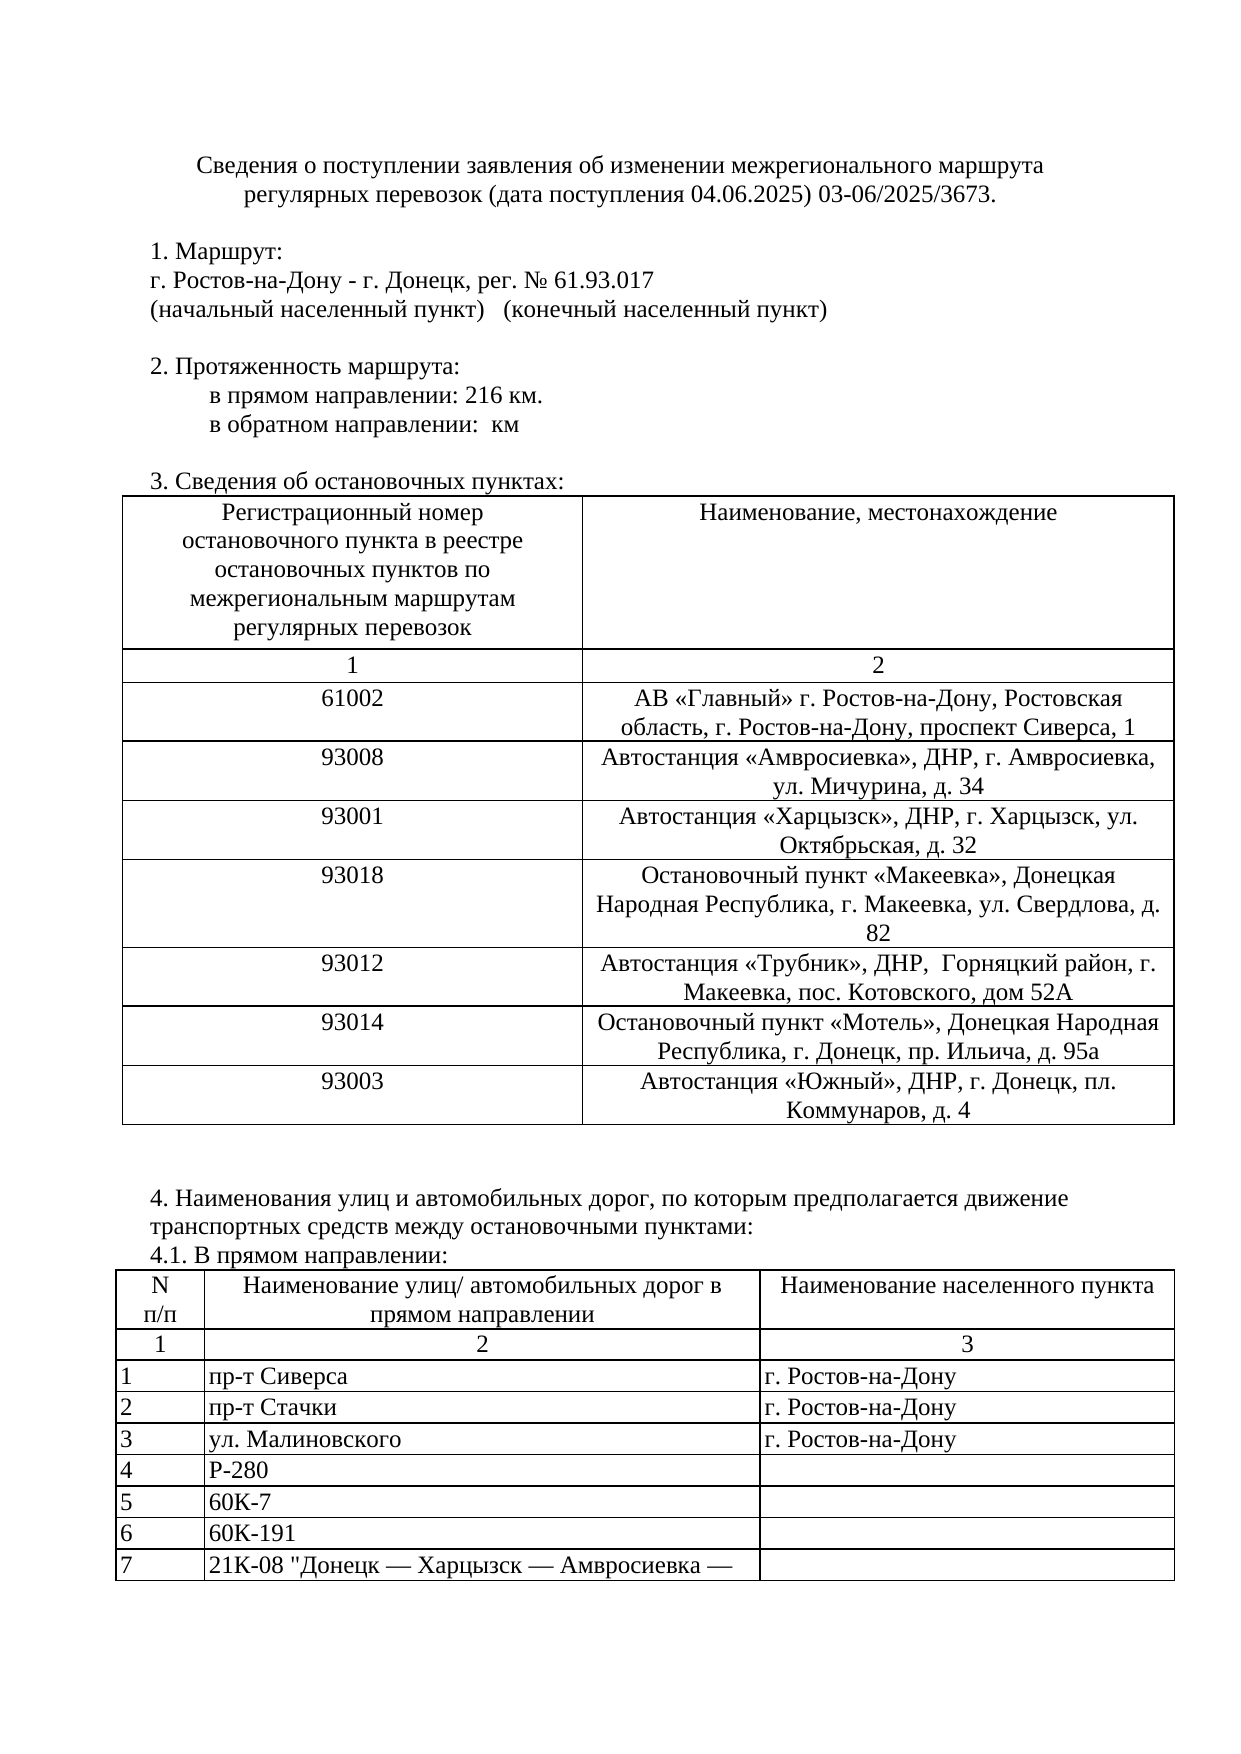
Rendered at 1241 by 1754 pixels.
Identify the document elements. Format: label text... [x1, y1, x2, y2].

table_cell 60К-191 [205, 1518, 759, 1548]
text в прямом направлении: 216 км. [150, 380, 1090, 409]
table_cell Остановочный пункт «Мотель», Донецкая Народная Республика, г. Донецк, пр. Ильича, д. 95а [583, 1007, 1173, 1064]
table_cell г. Ростов-на-Дону [761, 1424, 1174, 1454]
text 1. Маршрут: [150, 236, 1090, 265]
table_cell 6 [117, 1518, 204, 1548]
table_cell 1 [117, 1330, 204, 1359]
table_cell пр-т Сиверса [205, 1361, 759, 1391]
table_cell [761, 1455, 1174, 1485]
table_cell 4 [117, 1455, 204, 1485]
table_cell 2 [117, 1392, 204, 1422]
table_cell 93001 [123, 801, 582, 858]
table_cell пр-т Стачки [205, 1392, 759, 1422]
table_header Наименование улиц/ автомобильных дорог в прямом направлении [205, 1271, 759, 1328]
table_cell Р-280 [205, 1455, 759, 1485]
table_header Наименование населенного пункта [761, 1271, 1174, 1328]
table_cell 61002 [123, 683, 582, 740]
text (начальный населенный пункт) (конечный населенный пункт) [150, 294, 1090, 322]
table_cell г. Ростов-на-Дону [761, 1361, 1174, 1391]
text в обратном направлении: км [150, 409, 1090, 437]
text г. Ростов-на-Дону - г. Донецк, рег. № 61.93.017 [150, 265, 1090, 294]
table_cell АВ «Главный» г. Ростов-на-Дону, Ростовская область, г. Ростов-на-Дону, проспект Сиверса, 1 [583, 683, 1173, 740]
table_header Регистрационный номер остановочного пункта в реестре остановочных пунктов по межрегиональным маршрутам регулярных перевозок [123, 497, 582, 648]
table_cell ул. Малиновского [205, 1424, 759, 1454]
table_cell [205, 1550, 759, 1579]
table_cell 60К-7 [205, 1487, 759, 1517]
text Сведения о поступлении заявления об изменении межрегионального маршрута регулярных перевозок (дата поступления 04.06.2025) 03-06/2025/3673. [150, 150, 1090, 207]
table_cell 1 [117, 1361, 204, 1391]
table_cell 3 [761, 1330, 1174, 1359]
text 2. Протяженность маршрута: [150, 351, 1090, 380]
table_cell 7 [117, 1550, 204, 1579]
text 3. Сведения об остановочных пунктах: [150, 466, 1090, 495]
table_cell 5 [117, 1487, 204, 1517]
table_header Наименование, местонахождение [583, 497, 1173, 648]
table_cell 93012 [123, 948, 582, 1005]
table_cell Автостанция «Харцызск», ДНР, г. Харцызск, ул. Октябрьская, д. 32 [583, 801, 1173, 858]
table_cell Автостанция «Южный», ДНР, г. Донецк, пл. Коммунаров, д. 4 [583, 1066, 1173, 1123]
text 4. Наименования улиц и автомобильных дорог, по которым предполагается движение транспортных средств между остановочными пунктами: [150, 1183, 1090, 1240]
table_cell 1 [123, 650, 582, 681]
table_cell 93008 [123, 742, 582, 799]
table_cell 93003 [123, 1066, 582, 1123]
table_cell Автостанция «Амвросиевка», ДНР, г. Амвросиевка, ул. Мичурина, д. 34 [583, 742, 1173, 799]
table_cell [761, 1487, 1174, 1517]
table_cell 93014 [123, 1007, 582, 1064]
table_cell [761, 1550, 1174, 1579]
table_cell 3 [117, 1424, 204, 1454]
text 4.1. В прямом направлении: [150, 1240, 1090, 1269]
table_cell 93018 [123, 860, 582, 946]
table_cell 2 [205, 1330, 759, 1359]
table_cell Остановочный пункт «Макеевка», Донецкая Народная Республика, г. Макеевка, ул. Свердлова, д. 82 [583, 860, 1173, 946]
table_cell 2 [583, 650, 1173, 681]
table_header N п/п [117, 1271, 204, 1328]
table_cell Автостанция «Трубник», ДНР, Горняцкий район, г. Макеевка, пос. Котовского, дом 52А [583, 948, 1173, 1005]
table_cell [761, 1518, 1174, 1548]
table_cell г. Ростов-на-Дону [761, 1392, 1174, 1422]
